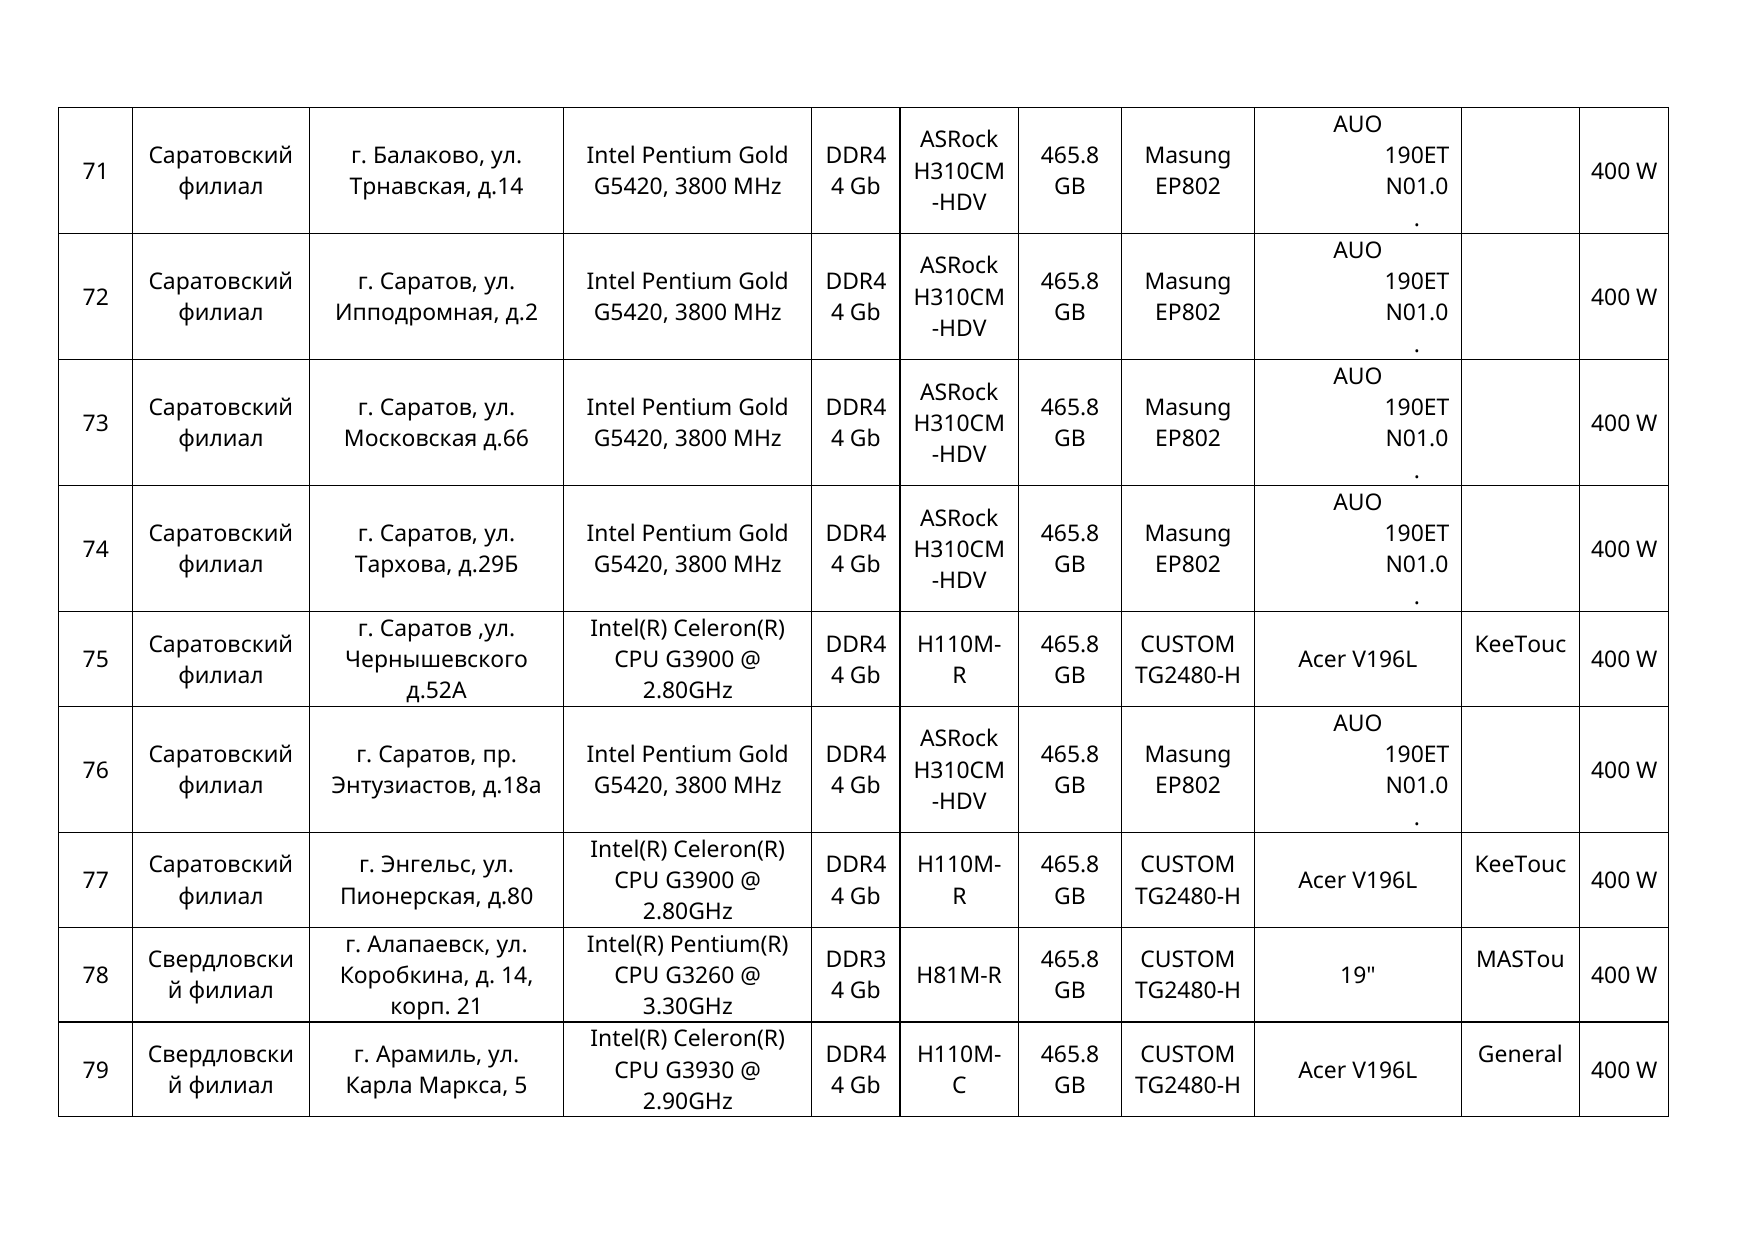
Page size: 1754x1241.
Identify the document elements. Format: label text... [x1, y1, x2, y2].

table_cell AUO 190ETN01.0. [1255, 707, 1461, 832]
table_cell г. Балаково, ул. Трнавская, д.14 [310, 108, 563, 233]
table_cell ASRock H310CM-HDV [901, 486, 1018, 611]
table_cell 400 W [1580, 707, 1668, 832]
table_cell 465.8 GB [1019, 1023, 1121, 1116]
table_cell ASRock H310CM-HDV [901, 108, 1018, 233]
table_cell DDR4 4 Gb [812, 360, 899, 485]
table_cell [1462, 360, 1579, 485]
table_cell CUSTOM TG2480-H [1122, 928, 1254, 1021]
table_cell CUSTOM TG2480-H [1122, 1023, 1254, 1116]
table_cell 74 [59, 486, 132, 611]
table_cell 79 [59, 1023, 132, 1116]
table_cell DDR4 4 Gb [812, 1023, 899, 1116]
table_cell 72 [59, 234, 132, 359]
table_cell 400 W [1580, 612, 1668, 706]
table_cell 400 W [1580, 486, 1668, 611]
table_cell [1462, 108, 1579, 233]
table_cell 465.8 GB [1019, 612, 1121, 706]
table_cell 73 [59, 360, 132, 485]
table_cell ASRock H310CM-HDV [901, 360, 1018, 485]
table_cell AUO 190ETN01.0. [1255, 234, 1461, 359]
table_cell Acer V196L [1255, 1023, 1461, 1116]
table_cell 76 [59, 707, 132, 832]
table_cell Intel(R) Pentium(R) CPU G3260 @ 3.30GHz [564, 928, 811, 1021]
table_cell Masung EP802 [1122, 108, 1254, 233]
table_cell 400 W [1580, 928, 1668, 1021]
table_cell DDR4 4 Gb [812, 707, 899, 832]
table_cell 400 W [1580, 234, 1668, 359]
table_cell г. Саратов, пр. Энтузиастов, д.18а [310, 707, 563, 832]
table_cell 465.8 GB [1019, 234, 1121, 359]
table_cell 400 W [1580, 360, 1668, 485]
table_cell MASTouch [1462, 928, 1579, 1021]
table_cell Intel Pentium Gold G5420, 3800 MHz [564, 108, 811, 233]
table_cell 78 [59, 928, 132, 1021]
table_cell Intel Pentium Gold G5420, 3800 MHz [564, 486, 811, 611]
table_cell Masung EP802 [1122, 486, 1254, 611]
table_cell 465.8 GB [1019, 108, 1121, 233]
table_cell ASRock H310CM-HDV [901, 707, 1018, 832]
table_cell Intel Pentium Gold G5420, 3800 MHz [564, 234, 811, 359]
table_cell DDR3 4 Gb [812, 928, 899, 1021]
table_cell GeneralT [1462, 1023, 1579, 1116]
table_cell Masung EP802 [1122, 360, 1254, 485]
table_cell AUO 190ETN01.0. [1255, 486, 1461, 611]
table_cell Intel(R) Celeron(R) CPU G3900 @ 2.80GHz [564, 833, 811, 927]
table_cell H81M-R [901, 928, 1018, 1021]
table_cell 465.8 GB [1019, 486, 1121, 611]
table_cell KeeTouch [1462, 833, 1579, 927]
table_cell [1462, 707, 1579, 832]
table_cell H110M-R [901, 833, 1018, 927]
table_cell DDR4 4 Gb [812, 234, 899, 359]
table_cell 465.8 GB [1019, 833, 1121, 927]
table_cell 75 [59, 612, 132, 706]
table_cell H110M-R [901, 612, 1018, 706]
table_cell Acer V196L [1255, 612, 1461, 706]
table_cell Intel Pentium Gold G5420, 3800 MHz [564, 360, 811, 485]
table_cell ASRock H310CM-HDV [901, 234, 1018, 359]
table_cell Acer V196L [1255, 833, 1461, 927]
table_cell DDR4 4 Gb [812, 486, 899, 611]
table_cell 400 W [1580, 1023, 1668, 1116]
table_cell г. Саратов, ул. Ипподромная, д.2 [310, 234, 563, 359]
table_cell Саратовский филиал [133, 707, 309, 832]
table_cell Masung EP802 [1122, 234, 1254, 359]
table_cell Саратовский филиал [133, 486, 309, 611]
table_cell Intel Pentium Gold G5420, 3800 MHz [564, 707, 811, 832]
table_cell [564, 1023, 811, 1116]
table_cell DDR4 4 Gb [812, 108, 899, 233]
table_cell Intel(R) Celeron(R) CPU G3900 @ 2.80GHz [564, 612, 811, 706]
table_cell Саратовский филиал [133, 234, 309, 359]
table_cell Саратовский филиал [133, 833, 309, 927]
table_cell AUO 190ETN01.0. [1255, 108, 1461, 233]
table_cell CUSTOM TG2480-H [1122, 833, 1254, 927]
table_cell Свердловский филиал [133, 1023, 309, 1116]
table_cell Саратовский филиал [133, 108, 309, 233]
table_cell Саратовский филиал [133, 360, 309, 485]
table_cell Свердловский филиал [133, 928, 309, 1021]
table_cell г. Алапаевск, ул. Коробкина, д. 14, корп. 21 [310, 928, 563, 1021]
table_cell Саратовский филиал [133, 612, 309, 706]
table_cell AUO 190ETN01.0. [1255, 360, 1461, 485]
table_cell CUSTOM TG2480-H [1122, 612, 1254, 706]
table_cell [1462, 486, 1579, 611]
table_cell г. Саратов ,ул. Чернышевского д.52А [310, 612, 563, 706]
table_cell 77 [59, 833, 132, 927]
table_cell г. Саратов, ул. Московская д.66 [310, 360, 563, 485]
table_cell 400 W [1580, 833, 1668, 927]
table_cell 465.8 GB [1019, 928, 1121, 1021]
table_cell г. Арамиль, ул. Карла Маркса, 5 [310, 1023, 563, 1116]
table_cell 71 [59, 108, 132, 233]
table_cell 465.8 GB [1019, 360, 1121, 485]
table_cell DDR4 4 Gb [812, 612, 899, 706]
table_cell 400 W [1580, 108, 1668, 233]
table_cell H110M-C [901, 1023, 1018, 1116]
table_cell [1462, 234, 1579, 359]
table_cell KeeTouch [1462, 612, 1579, 706]
table_cell Masung EP802 [1122, 707, 1254, 832]
table_cell DDR4 4 Gb [812, 833, 899, 927]
table_cell 19" [1255, 928, 1461, 1021]
table_cell г. Энгельс, ул. Пионерская, д.80 [310, 833, 563, 927]
table_cell 465.8 GB [1019, 707, 1121, 832]
table_cell г. Саратов, ул. Тархова, д.29Б [310, 486, 563, 611]
